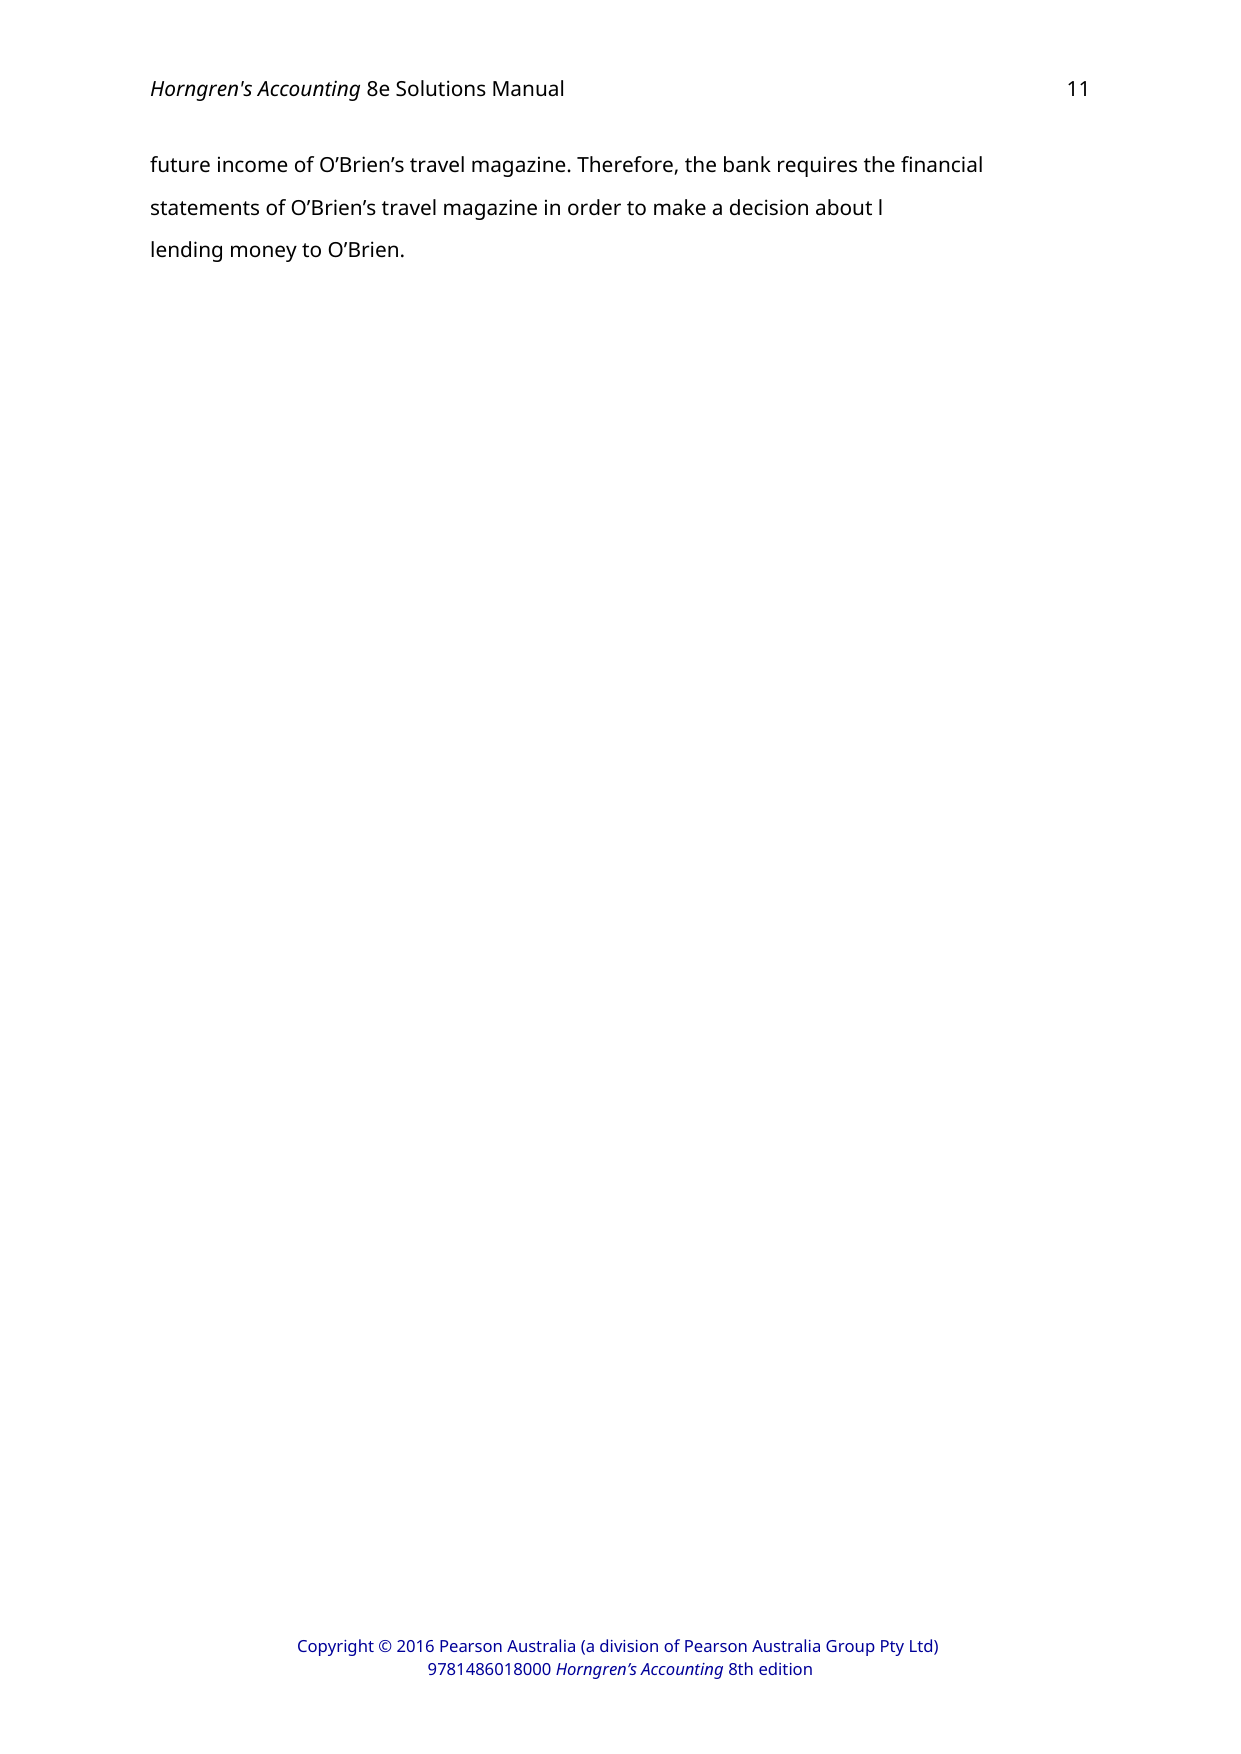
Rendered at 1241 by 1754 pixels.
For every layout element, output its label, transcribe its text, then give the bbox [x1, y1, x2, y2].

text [150, 150, 1090, 221]
text lending money to O’Brien. [150, 235, 1090, 264]
